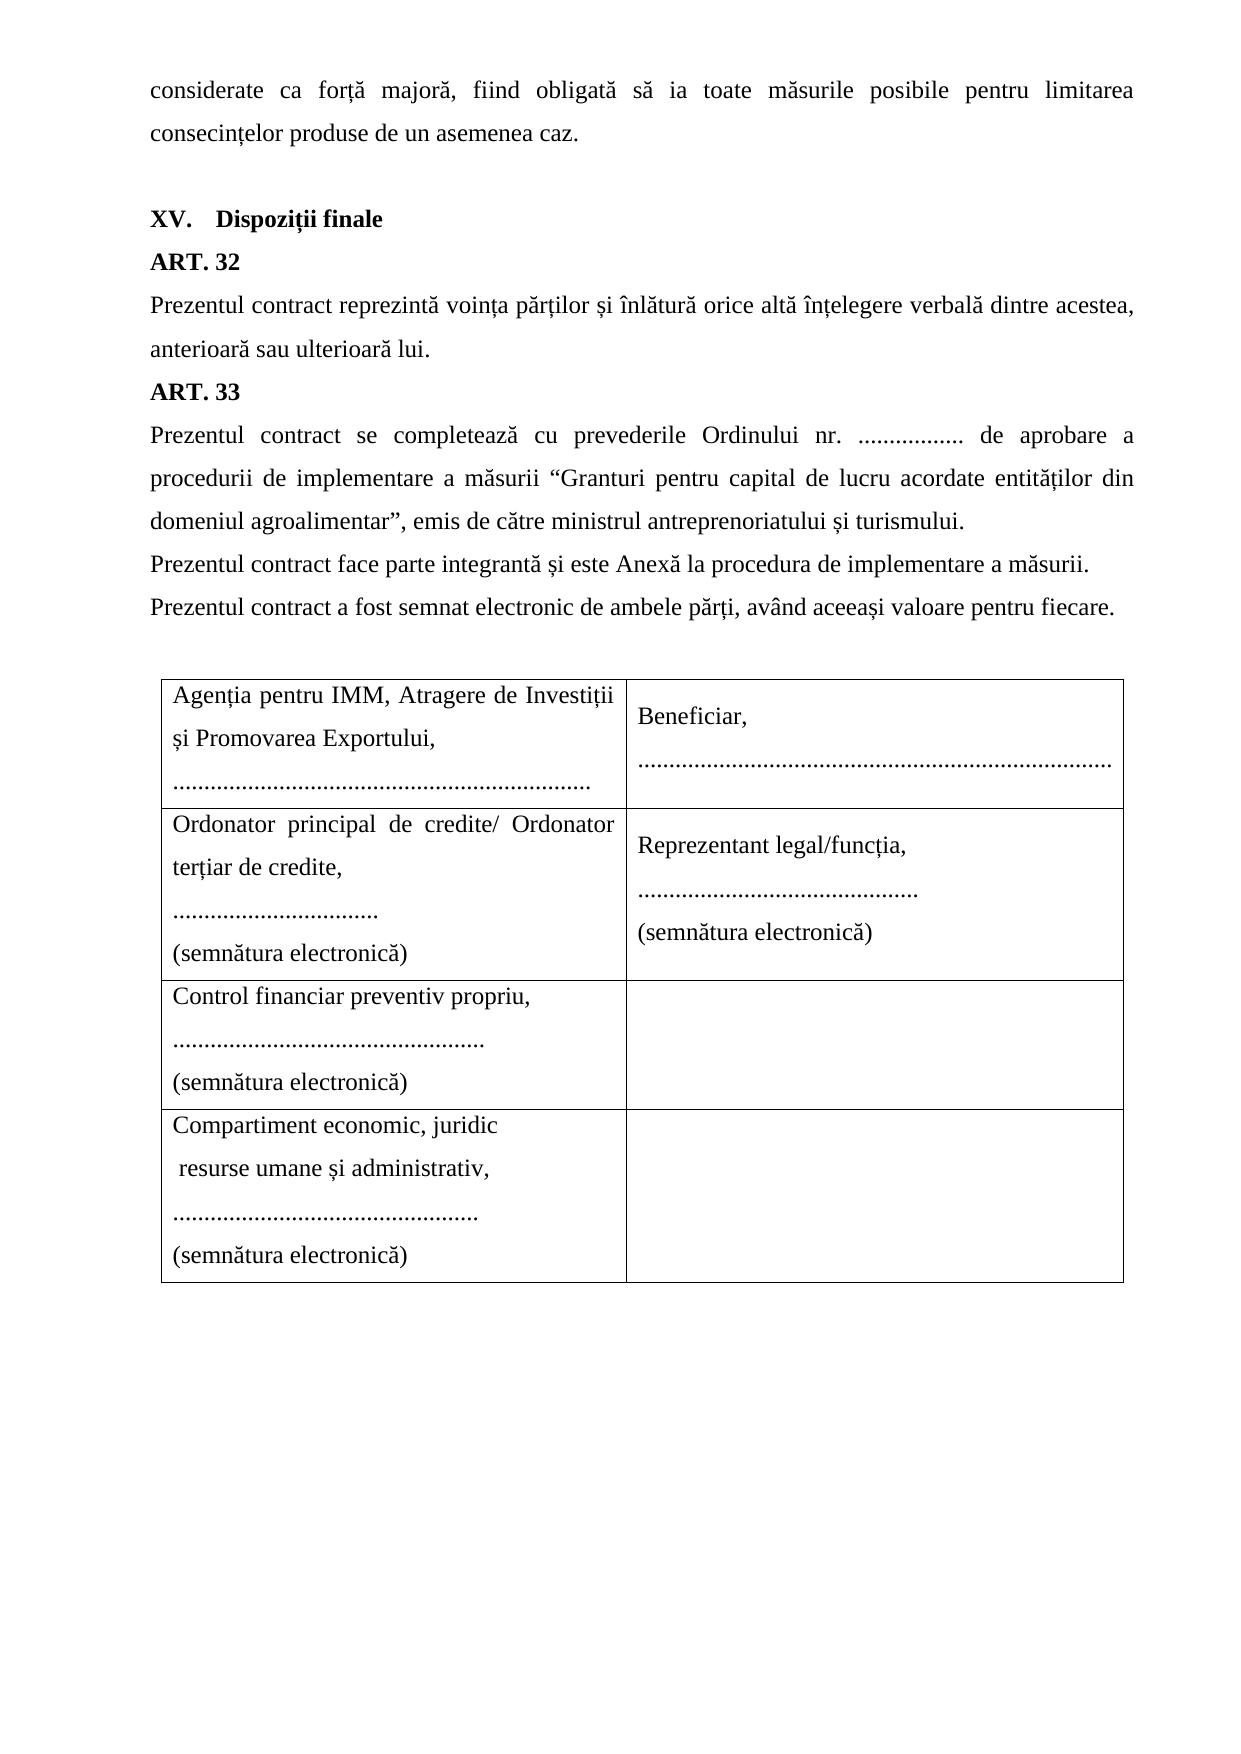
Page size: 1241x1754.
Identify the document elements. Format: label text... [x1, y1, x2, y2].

table_cell Ordonator principal de credite/ Ordonator terțiar de credite, ................................. (semnătura electronică) [162, 809, 626, 980]
table_cell [627, 1110, 1123, 1282]
list Dispoziții finale [150, 204, 1135, 233]
table_cell [627, 981, 1123, 1109]
table_cell Compartiment economic, juridic resurse umane și administrativ, ................................................. (semnătura electronică) [162, 1110, 626, 1282]
text Prezentul contract face parte integrantă și este Anexă la procedura de implementare a măsurii. [150, 549, 1135, 578]
table_header Agenția pentru IMM, Atragere de Investiții și Promovarea Exportului, ................................................................... [162, 680, 626, 808]
table_header Beneficiar, ............................................................................ [627, 680, 1123, 808]
text ART. 33 [150, 377, 1135, 406]
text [150, 75, 1135, 147]
text Prezentul contract reprezintă voința părților și înlătură orice altă înțelegere verbală dintre acestea, anterioară sau ulterioară lui. [150, 291, 1135, 362]
text Prezentul contract se completează cu prevederile Ordinului nr. ................. de aprobare a procedurii de implementare a măsurii “Granturi pentru capital de lucru acordate entităților din domeniul agroalimentar”, emis de către ministrul antreprenoriatului și turismului. [150, 420, 1135, 535]
table_cell Control financiar preventiv propriu, .................................................. (semnătura electronică) [162, 981, 626, 1109]
table_cell Reprezentant legal/funcția, ............................................. (semnătura electronică) [627, 809, 1123, 980]
text ART. 32 [150, 247, 1135, 276]
text Prezentul contract a fost semnat electronic de ambele părți, având aceeași valoare pentru fiecare. [150, 592, 1135, 621]
